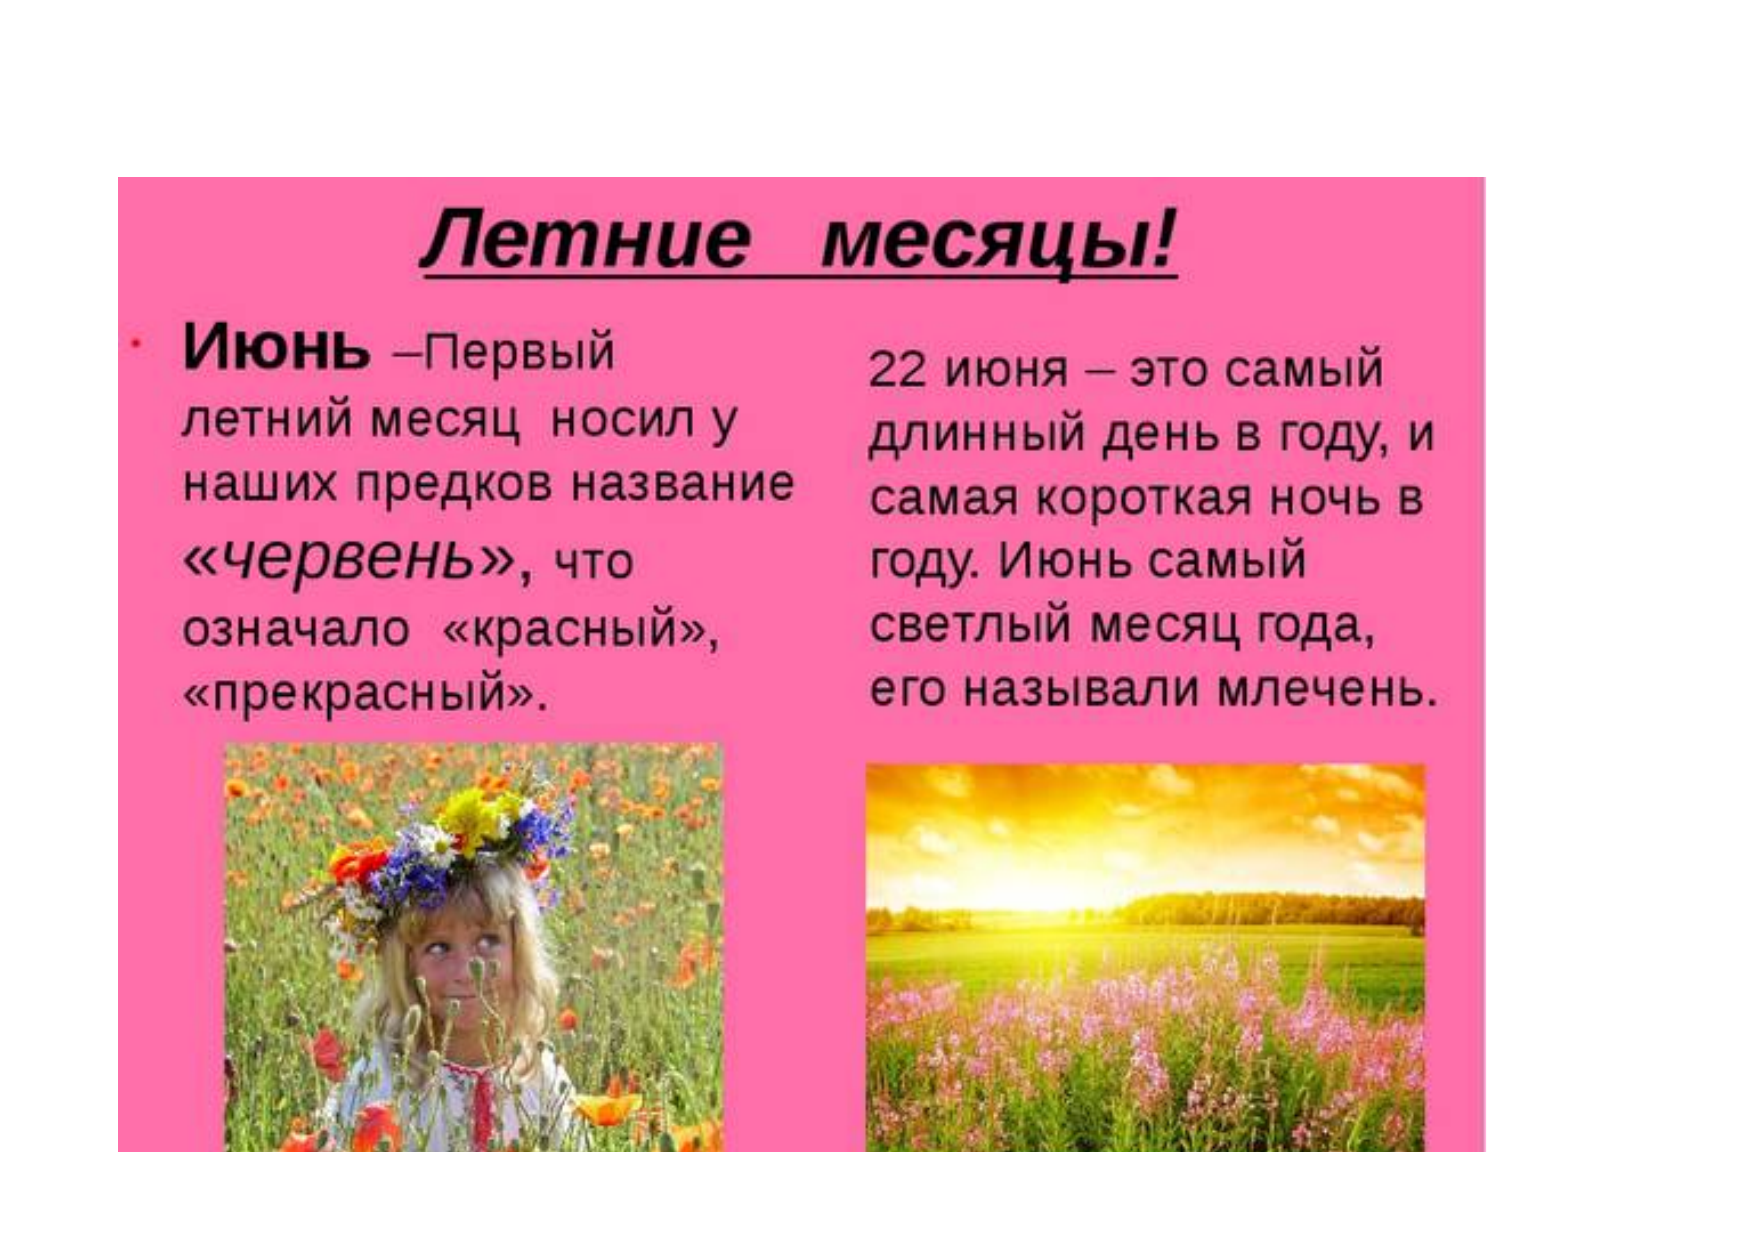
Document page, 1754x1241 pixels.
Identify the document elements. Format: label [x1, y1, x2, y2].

picture [118, 177, 1487, 1152]
